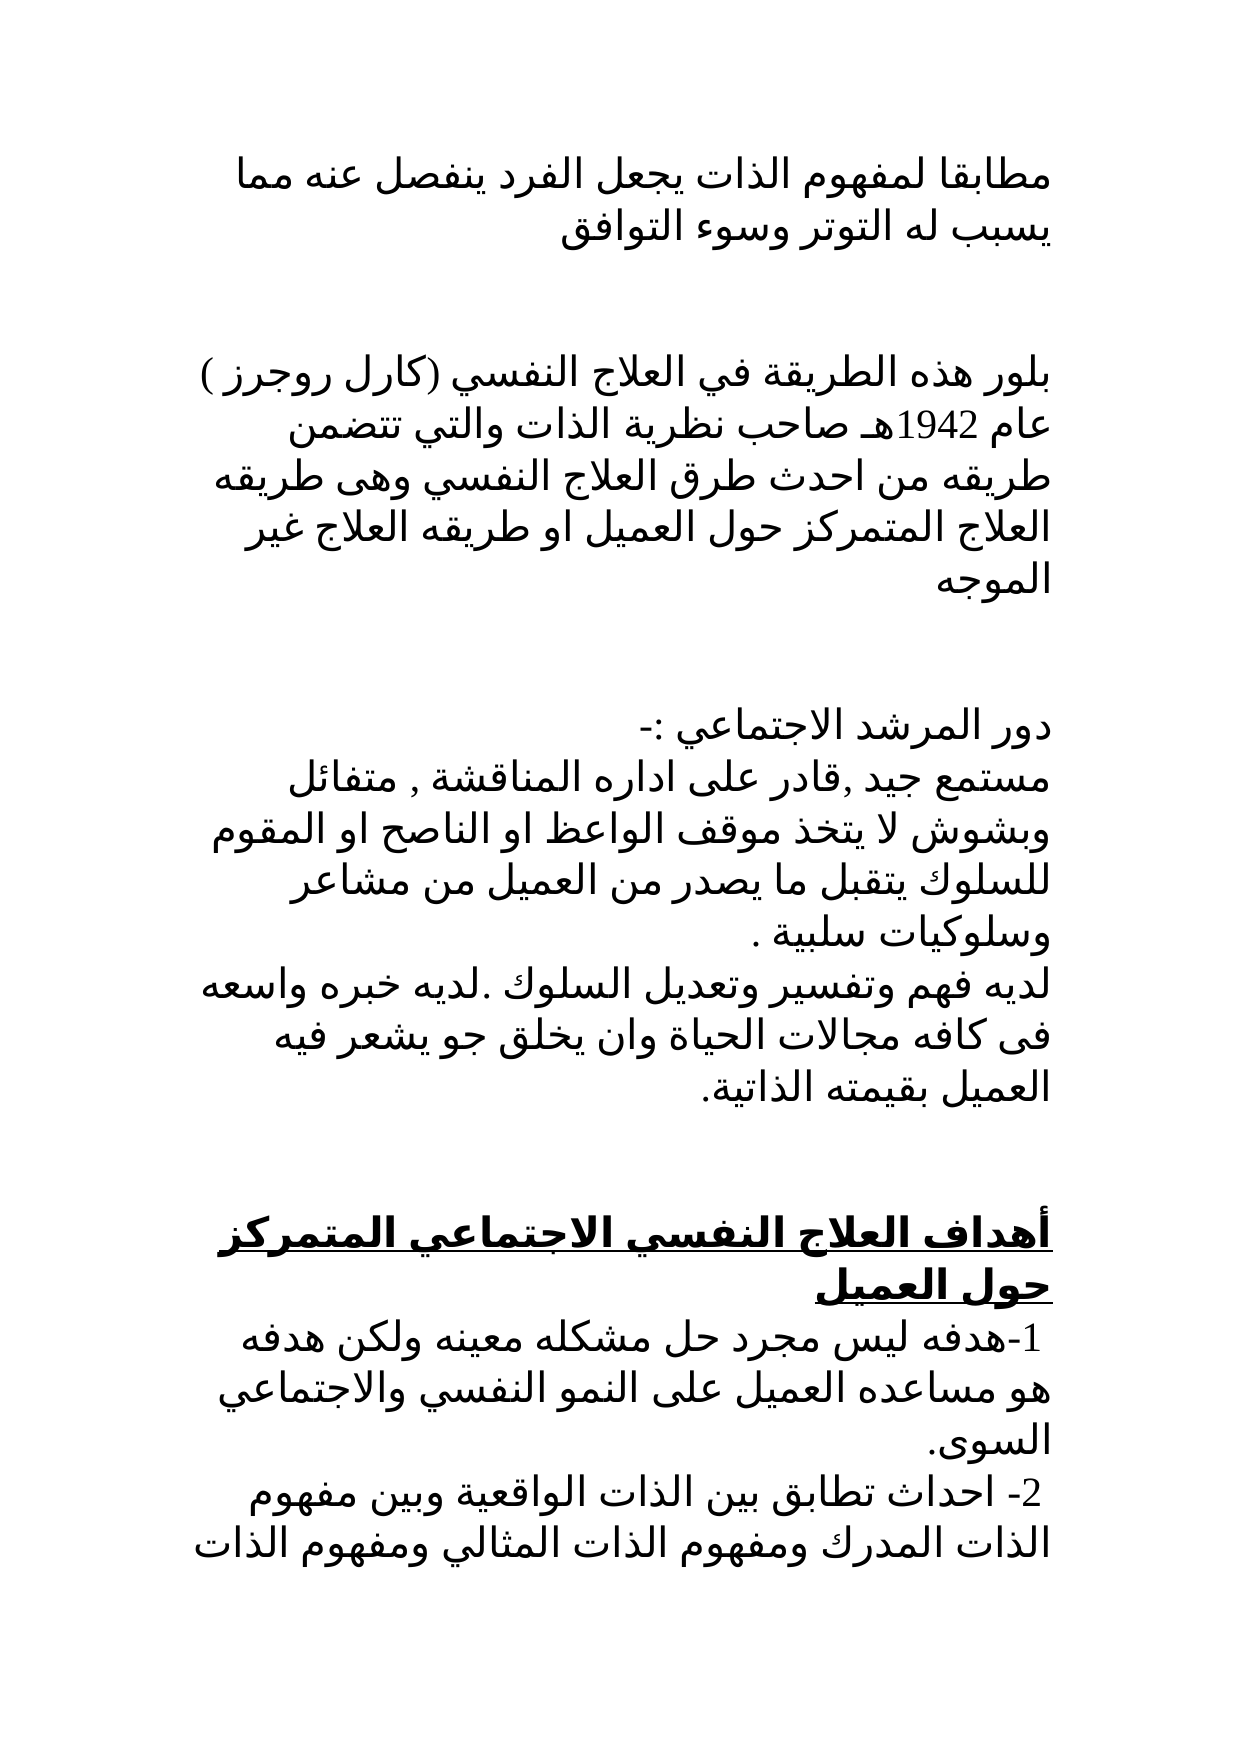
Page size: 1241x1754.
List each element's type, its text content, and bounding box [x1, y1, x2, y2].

text دور المرشد الاجتماعي :- مستمع جيد ,قادر على اداره المناقشة , متفائل وبشوش لا يتخذ موقف الواعظ او الناصح او المقوم للسلوك يتقبل ما يصدر من العميل من مشاعر وسلوكيات سلبية . لديه فهم وتفسير وتعديل السلوك .لديه خبره واسعه فى كافه مجالات الحياة وان يخلق جو يشعر فيه العميل بقيمته الذاتية. [187, 701, 1053, 1110]
text بلور هذه الطريقة في العلاج النفسي (كارل روجرز ) عام 1942هـ صاحب نظرية الذات والتي تتضمن طريقه من احدث طرق العلاج النفسي وهى طريقه العلاج المتمركز حول العميل او طريقه العلاج غير الموجه [187, 348, 1053, 602]
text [187, 1209, 1053, 1567]
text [187, 150, 1053, 249]
